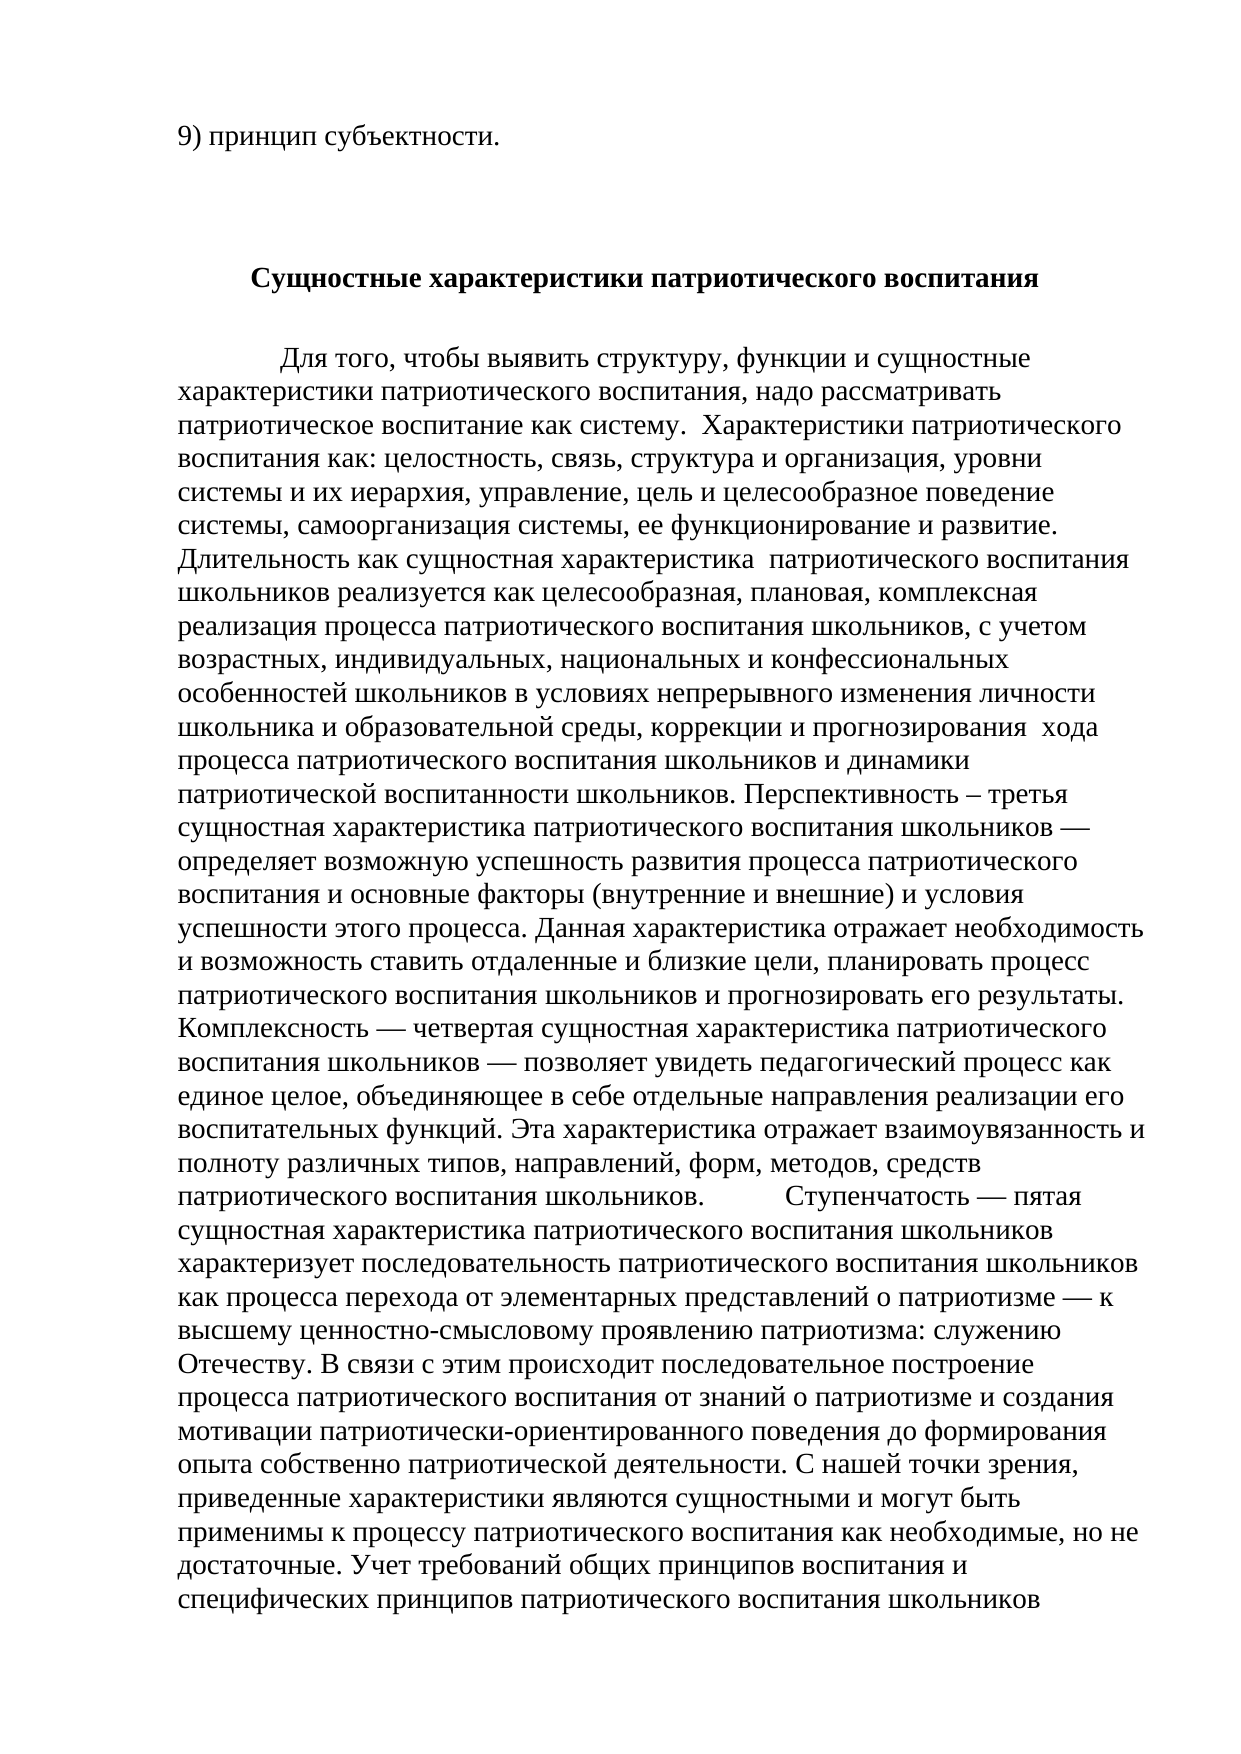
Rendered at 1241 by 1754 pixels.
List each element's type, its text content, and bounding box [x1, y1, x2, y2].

text 9) принцип субъектности. [177, 118, 1152, 152]
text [177, 340, 1152, 1614]
text Сущностные характеристики патриотического воспитания [177, 260, 1152, 294]
